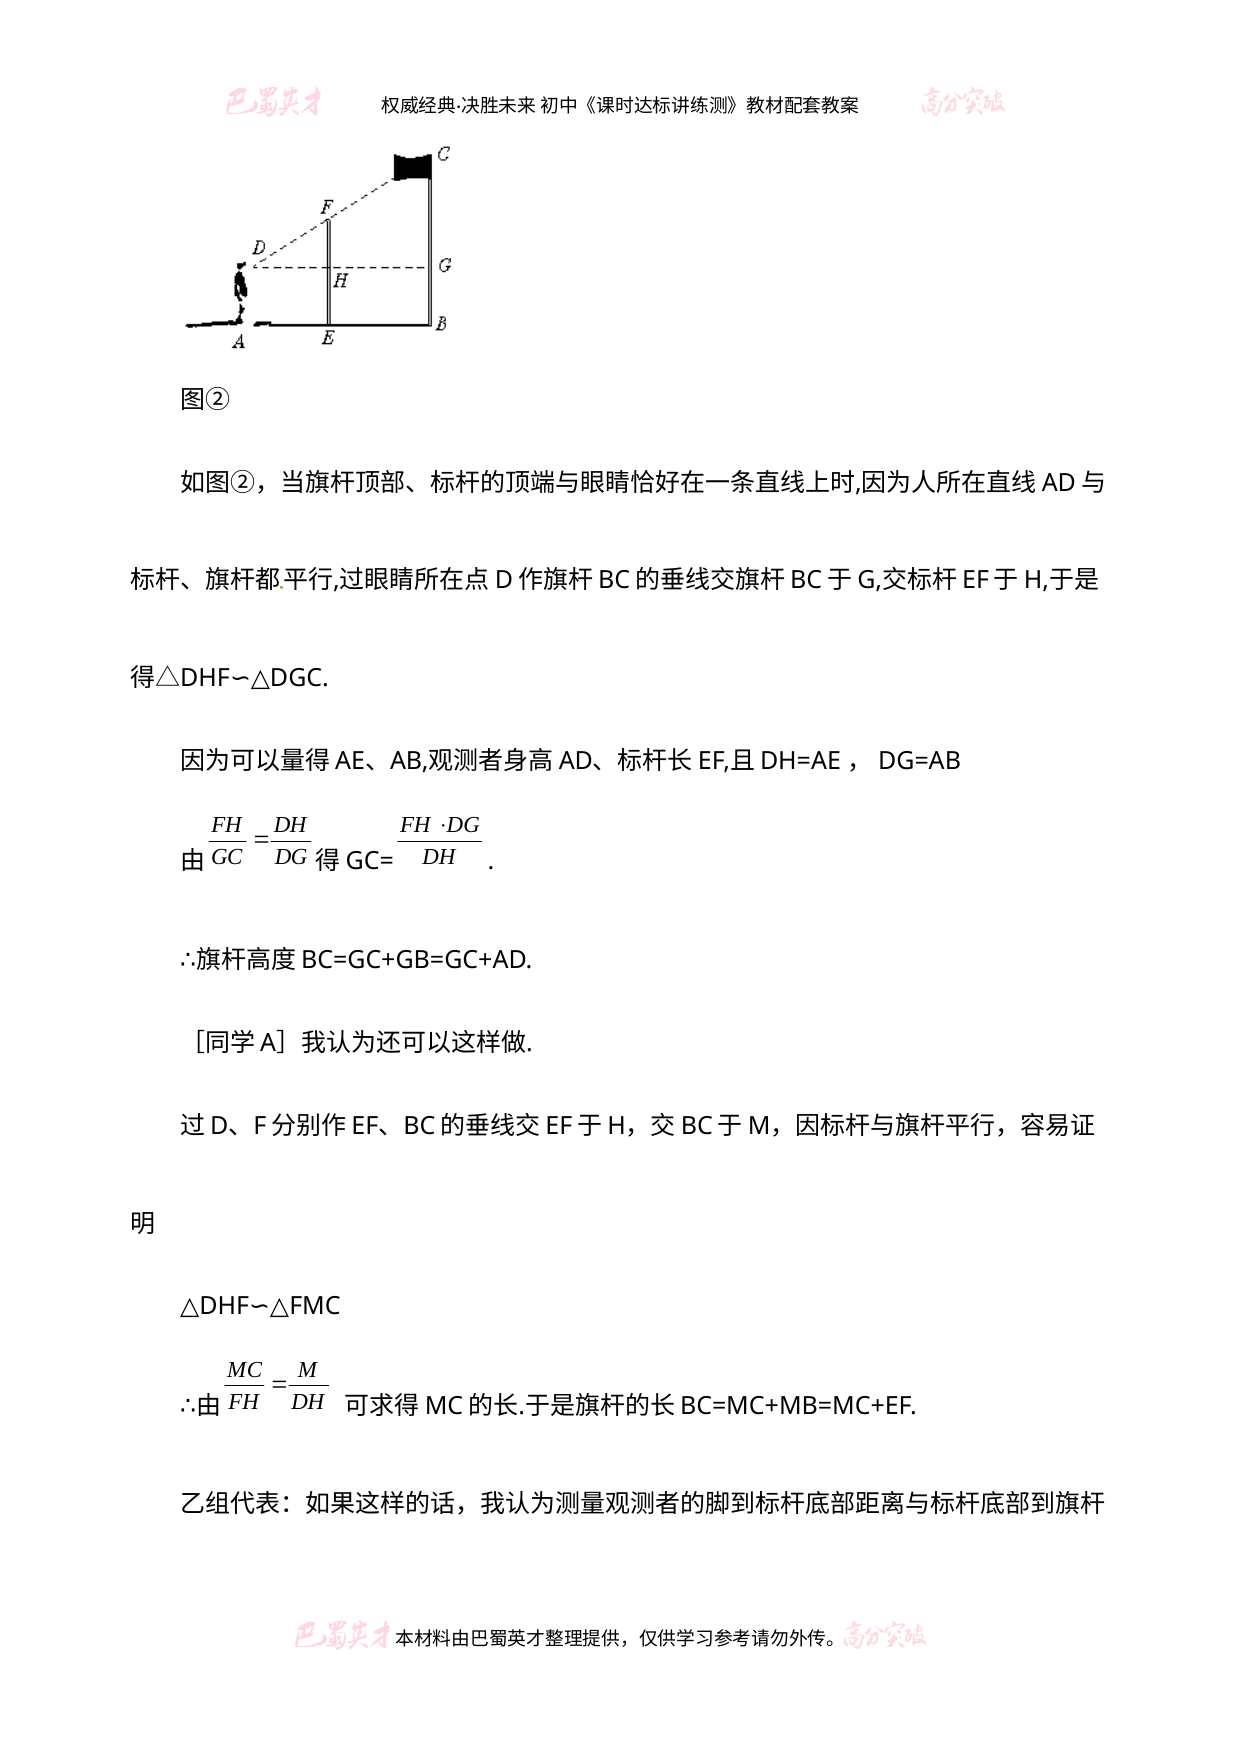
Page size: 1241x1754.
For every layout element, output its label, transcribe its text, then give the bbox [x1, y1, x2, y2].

text 由得GC=. [130, 809, 1110, 907]
picture [180, 124, 470, 352]
text 图② [130, 365, 1110, 430]
text ∴旗杆高度BC=GC+GB=GC+AD. [130, 925, 1110, 990]
text 如图②，当旗杆顶部、标杆的顶端与眼睛恰好在一条直线上时,因为人所在直线AD与标杆、旗杆都平行,过眼睛所在点D作旗杆BC的垂线交旗杆BC于G,交标杆EF于H,于是得△DHF∽△DGC. [130, 448, 1110, 708]
text 因为可以量得AE、AB,观测者身高AD、标杆长EF,且DH=AE ， DG=AB [130, 726, 1110, 791]
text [130, 1469, 1110, 1534]
text 过D、F分别作EF、BC的垂线交EF于H，交BC于M，因标杆与旗杆平行，容易证明 [130, 1091, 1110, 1254]
text ∴由 可求得MC的长.于是旗杆的长BC=MC+MB=MC+EF. [130, 1354, 1110, 1451]
text △DHF∽△FMC [130, 1272, 1110, 1337]
text ［同学A］我认为还可以这样做. [130, 1008, 1110, 1073]
